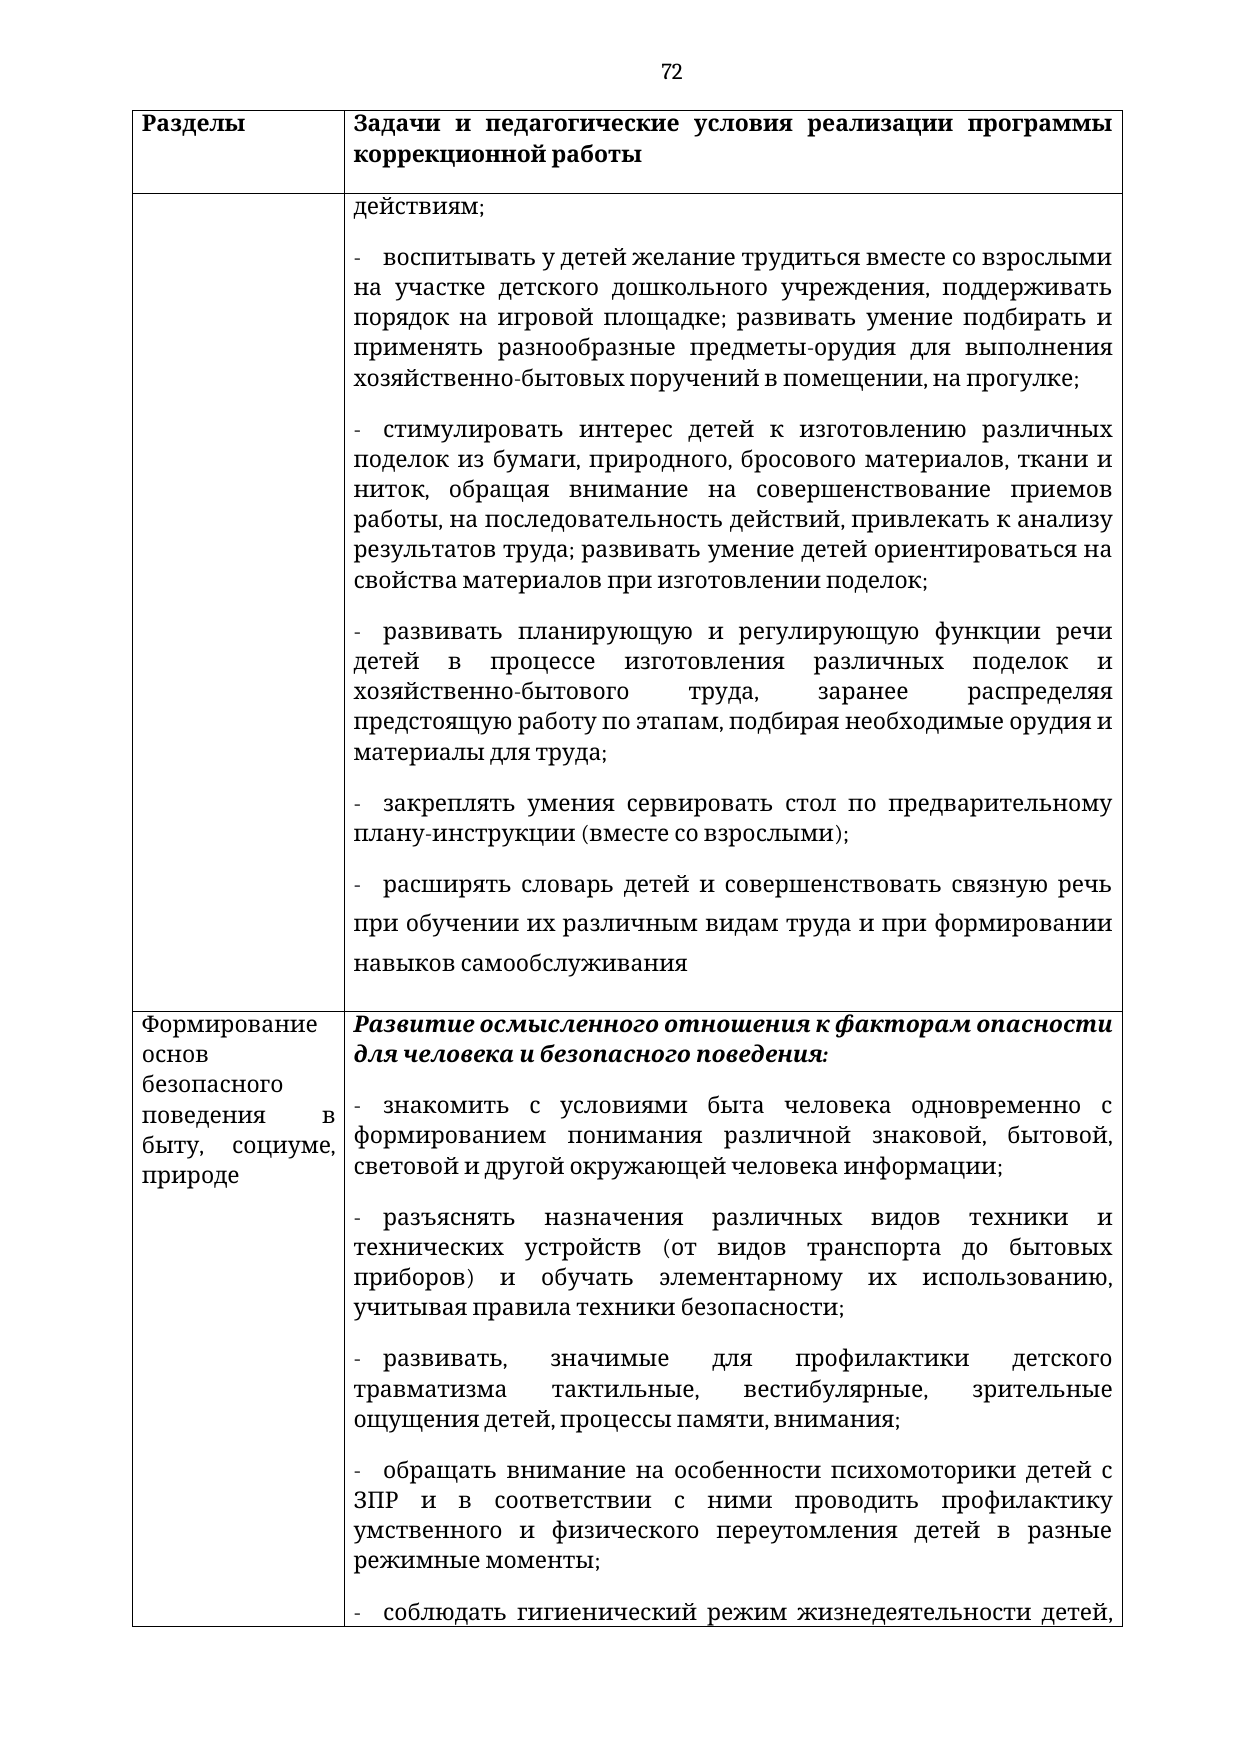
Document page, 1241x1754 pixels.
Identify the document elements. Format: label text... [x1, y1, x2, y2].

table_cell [133, 194, 344, 1011]
table_header Задачи и педагогические условия реализации программы коррекционной работы [345, 111, 1122, 192]
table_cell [345, 194, 1122, 1011]
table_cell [345, 1012, 1122, 1626]
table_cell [133, 1012, 344, 1626]
table_header Разделы [133, 111, 344, 192]
